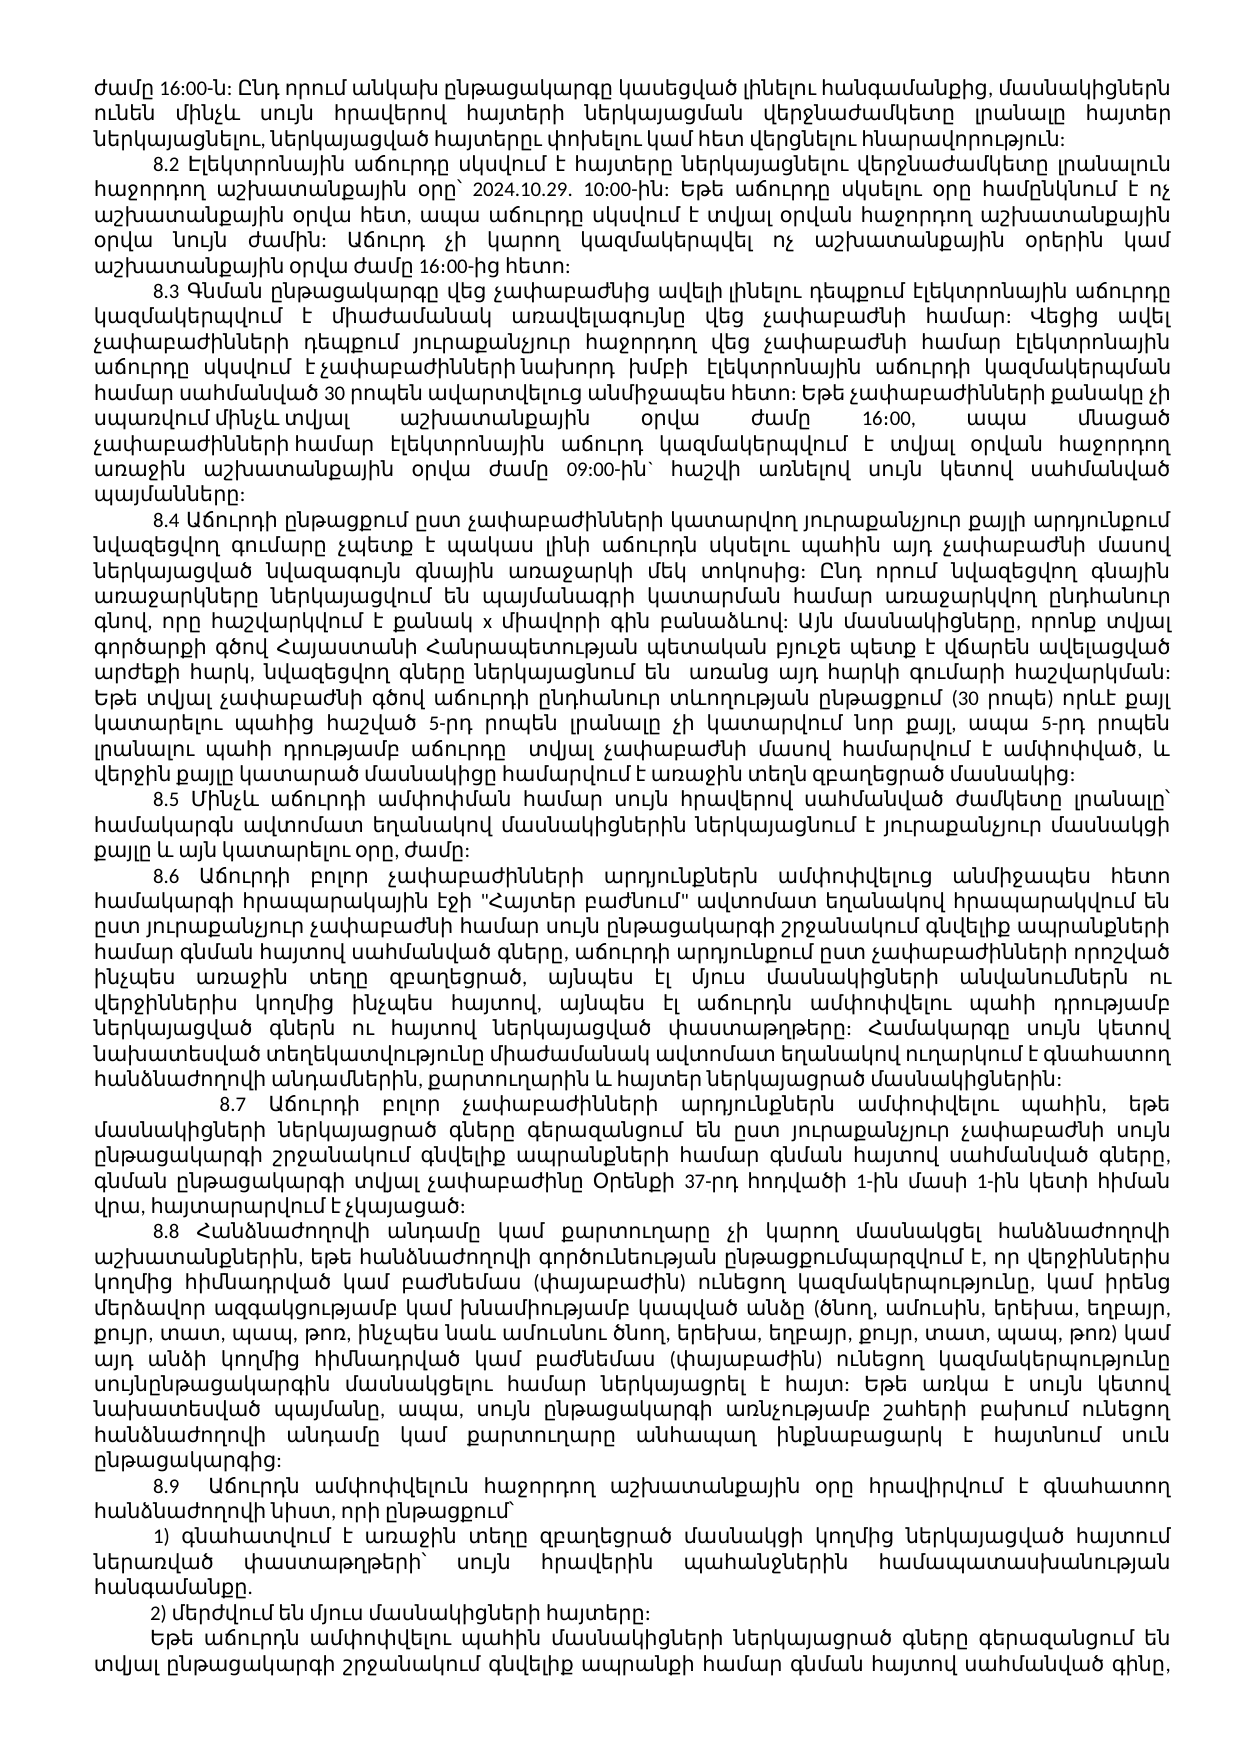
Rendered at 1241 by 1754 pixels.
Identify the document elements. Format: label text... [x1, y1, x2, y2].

text 8.8 Հանձնաժողովի անդամը կամ քարտուղարը չի կարող մասնակցել հանձնաժողովի աշխատանքներին, եթե հանձնաժողովի գործունեության ընթացքումպարզվում է, որ վերջիններիս կողմից հիմնադրված կամ բաժնեմաս (փայաբաժին) ունեցող կազմակերպությունը, կամ իրենց մերձավոր ազգակցությամբ կամ խնամիությամբ կապված անձը (ծնող, ամուսին, երեխա, եղբայր, քույր, տատ, պապ, թոռ, ինչպես նաև ամուսնու ծնող, երեխա, եղբայր, քույր, տատ, պապ, թոռ) կամ այդ անձի կողմից հիմնադրված կամ բաժնեմաս (փայաբաժին) ունեցող կազմակերպությունը սույնընթացակարգին մասնակցելու համար ներկայացրել է հայտ: Եթե առկա է սույն կետով նախատեսված պայմանը, ապա, սույն ընթացակարգի առնչությամբ շահերի բախում ունեցող հանձնաժողովի անդամը կամ քարտուղարը անհապաղ ինքնաբացարկ է հայտնում սուն ընթացակարգից: [94, 1219, 1171, 1473]
text 8.5 Մինչև աճուրդի ամփոփման համար սույն հրավերով սահմանված ժամկետը լրանալը՝ համակարգն ավտոմատ եղանակով մասնակիցներին ներկայացնում է յուրաքանչյուր մասնակցի քայլը և այն կատարելու օրը, ժամը: [94, 787, 1171, 863]
text 1) գնահատվում է առաջին տեղը զբաղեցրած մասնակցի կողմից ներկայացված հայտում ներառված փաստաթղթերի՝ սույն հրավերին պահանջներին համապատասխանության հանգամանքը. [94, 1524, 1171, 1600]
text 8.2 Էլեկտրոնային աճուրդը սկսվում է հայտերը ներկայացնելու վերջնաժամկետը լրանալուն հաջորդող աշխատանքային օրը՝ 2024.10.29. 10:00 -ին: Եթե աճուրդը սկսելու օրը համընկնում է ոչ աշխատանքային օրվա հետ, ապա աճուրդը սկսվում է տվյալ օրվան հաջորդող աշխատանքային օրվա նույն ժամին: Աճուրդ չի կարող կազմակերպվել ոչ աշխատանքային օրերին կամ աշխատանքային օրվա ժամը 16։00-ից հետո: [94, 151, 1171, 278]
text 8.4 Աճուրդի ընթացքում ըստ չափաբաժինների կատարվող յուրաքանչյուր քայլի արդյունքում նվազեցվող գումարը չպետք է պակաս լինի աճուրդն սկսելու պահին այդ չափաբաժնի մասով ներկայացված նվազագույն գնային առաջարկի մեկ տոկոսից: Ընդ որում նվազեցվող գնային առաջարկները ներկայացվում են պայմանագրի կատարման համար առաջարկվող ընդհանուր գնով, որը հաշվարկվում է քանակ x միավորի գին բանաձևով: Այն մասնակիցները, որոնք տվյալ գործարքի գծով Հայաստանի Հանրապետության պետական բյուջե պետք է վճարեն ավելացված արժեքի հարկ, նվազեցվող գները ներկայացնում են առանց այդ հարկի գումարի հաշվարկման: Եթե տվյալ չափաբաժնի գծով աճուրդի ընդհանուր տևողության ընթացքում (30 րոպե) որևէ քայլ կատարելու պահից հաշված 5-րդ րոպեն լրանալը չի կատարվում նոր քայլ, ապա 5-րդ րոպեն լրանալու պահի դրությամբ աճուրդը տվյալ չափաբաժնի մասով համարվում է ամփոփված, և վերջին քայլը կատարած մասնակիցը համարվում է առաջին տեղն զբաղեցրած մասնակից: [94, 507, 1171, 787]
text 2) մերժվում են մյուս մասնակիցների հայտերը: [94, 1600, 1171, 1625]
text 8.7 Աճուրդի բոլոր չափաբաժինների արդյունքներն ամփոփվելու պահին, եթե մասնակիցների ներկայացրած գները գերազանցում են ըստ յուրաքանչյուր չափաբաժնի սույն ընթացակարգի շրջանակում գնվելիք ապրանքների համար գնման հայտով սահմանված գները, գնման ընթացակարգի տվյալ չափաբաժինը Օրենքի 37-րդ հոդվածի 1-ին մասի 1-ին կետի հիման վրա, հայտարարվում է չկայացած: [94, 1092, 1171, 1219]
text 8.9 Աճուրդն ամփոփվելուն հաջորդող աշխատանքային օրը հրավիրվում է գնահատող հանձնաժողովի նիստ, որի ընթացքում՝ [94, 1473, 1171, 1524]
text 8.6 Աճուրդի բոլոր չափաբաժինների արդյունքներն ամփոփվելուց անմիջապես հետո համակարգի հրապարակային էջի "Հայտեր բաժնում" ավտոմատ եղանակով հրապարակվում են ըստ յուրաքանչյուր չափաբաժնի համար սույն ընթացակարգի շրջանակում գնվելիք ապրանքների համար գնման հայտով սահմանված գները, աճուրդի արդյունքում ըստ չափաբաժինների որոշված ինչպես առաջին տեղը զբաղեցրած, այնպես էլ մյուս մասնակիցների անվանումներն ու վերջիններիս կողմից ինչպես հայտով, այնպես էլ աճուրդն ամփոփվելու պահի դրությամբ ներկայացված գներն ու հայտով ներկայացված փաստաթղթերը: Համակարգը սույն կետով նախատեսված տեղեկատվությունը միաժամանակ ավտոմատ եղանակով ուղարկում է գնահատող հանձնաժողովի անդամներին, քարտուղարին և հայտեր ներկայացրած մասնակիցներին: [94, 863, 1171, 1092]
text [94, 75, 1171, 151]
text 8.3 Գնման ընթացակարգը վեց չափաբաժնից ավելի լինելու դեպքում էլեկտրոնային աճուրդը կազմակերպվում է միաժամանակ առավելագույնը վեց չափաբաժնի համար: Վեցից ավել չափաբաժինների դեպքում յուրաքանչյուր հաջորդող վեց չափաբաժնի համար էլեկտրոնային աճուրդը սկսվում է չափաբաժինների նախորդ խմբի էլեկտրոնային աճուրդի կազմակերպման համար սահմանված 30 րոպեն ավարտվելուց անմիջապես հետո: Եթե չափաբաժինների քանակը չի սպառվում մինչև տվյալ աշխատանքային օրվա ժամը 16։00, ապա մնացած չափաբաժինների համար էլեկտրոնային աճուրդ կազմակերպվում է տվյալ օրվան հաջորդող առաջին աշխատանքային օրվա ժամը 09:00-ին` հաշվի առնելով սույն կետով սահմանված պայմանները: [94, 278, 1171, 507]
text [94, 1625, 1171, 1676]
